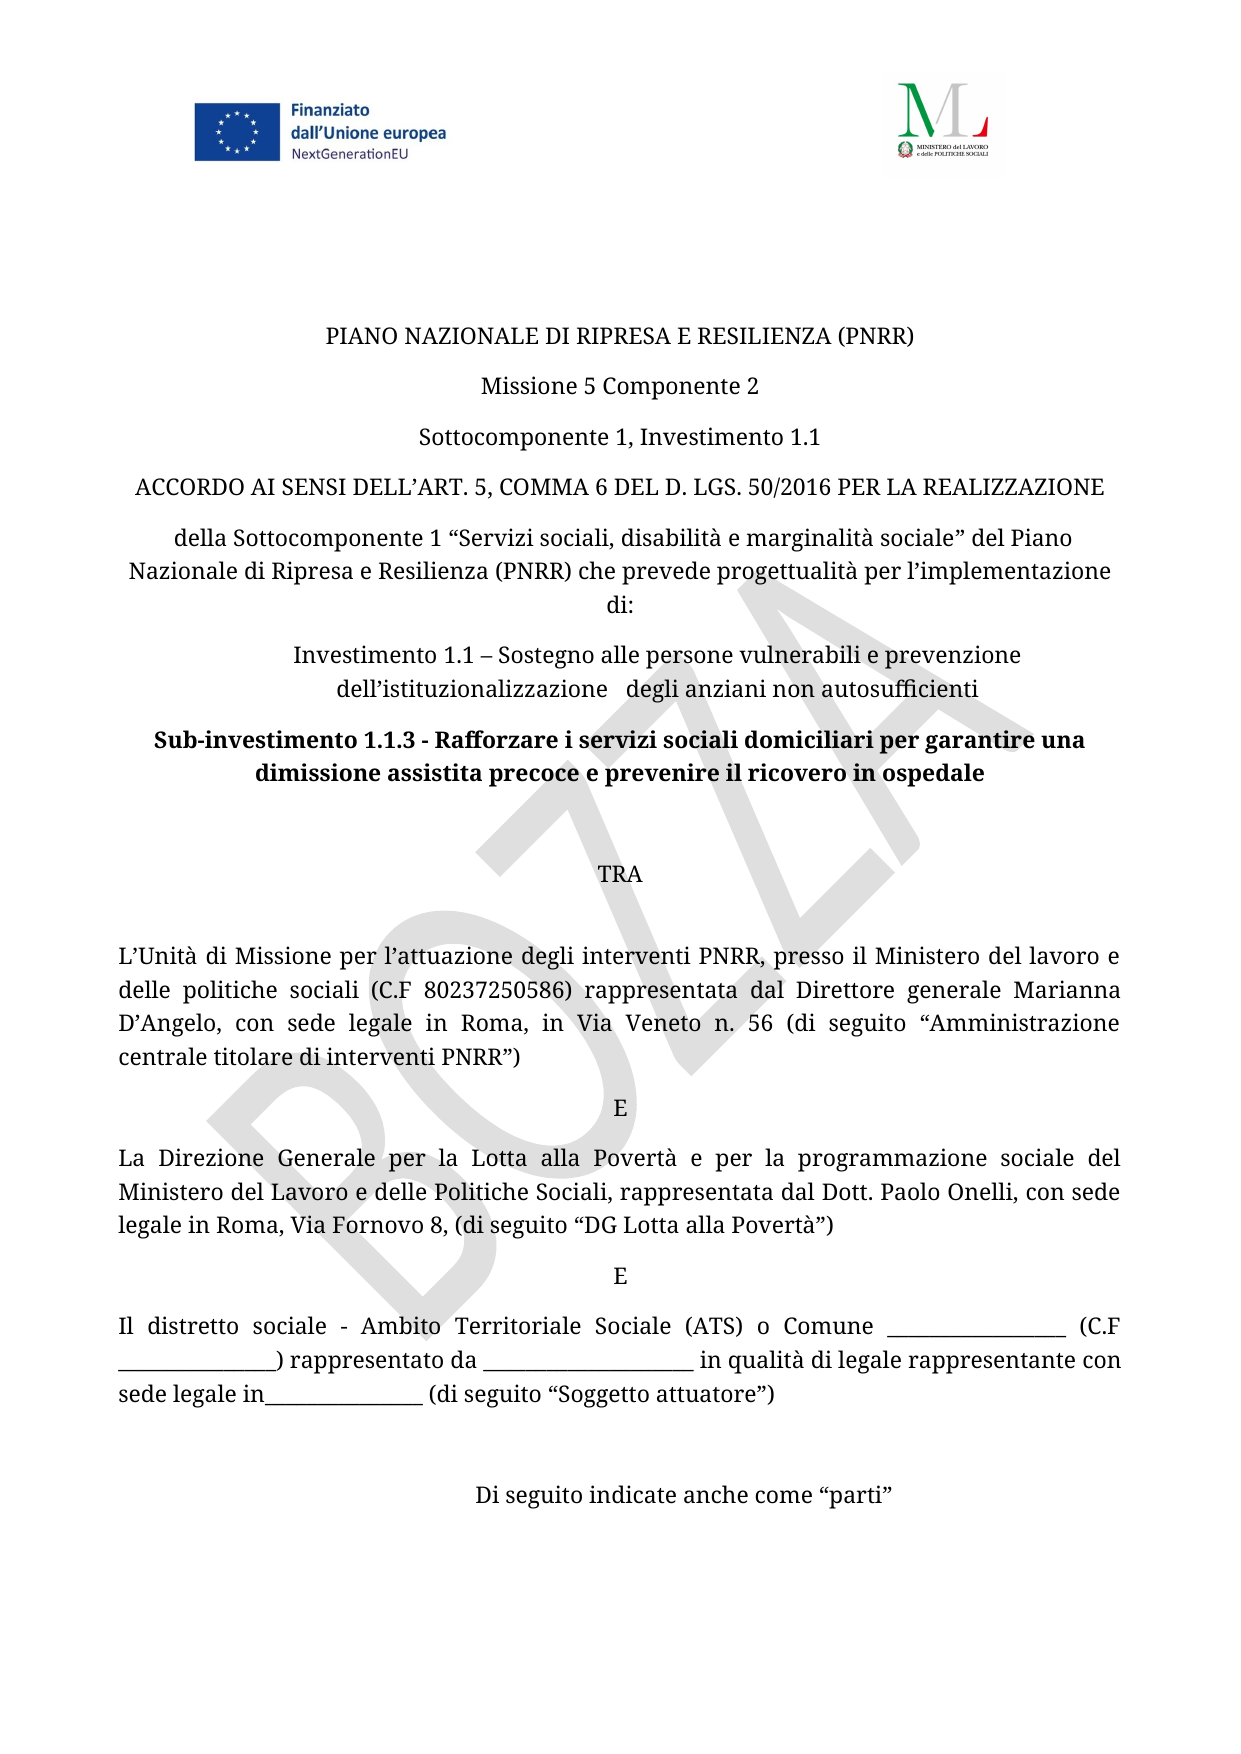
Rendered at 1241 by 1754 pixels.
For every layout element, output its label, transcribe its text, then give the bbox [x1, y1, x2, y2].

text PIANO NAZIONALE DI RIPRESA E RESILIENZA (PNRR) [118, 320, 1122, 351]
picture [881, 73, 1007, 178]
text E [118, 1260, 1122, 1291]
text della Sottocomponente 1 “Servizi sociali, disabilità e marginalità sociale” del Piano Nazionale di Ripresa e Resilienza (PNRR) che prevede progettualità per l’implementazione di: [118, 521, 1122, 620]
picture [193, 97, 453, 163]
text ACCORDO AI SENSI DELL’ART. 5, COMMA 6 DEL D. LGS. 50/2016 PER LA REALIZZAZIONE [118, 471, 1122, 502]
text La Direzione Generale per la Lotta alla Povertà e per la programmazione sociale del Ministero del Lavoro e delle Politiche Sociali, rappresentata dal Dott. Paolo Onelli, con sede legale in Roma, Via Fornovo 8, (di seguito “DG Lotta alla Povertà”) [118, 1142, 1122, 1241]
text Sottocomponente 1, Investimento 1.1 [118, 421, 1122, 452]
text Missione 5 Componente 2 [118, 370, 1122, 401]
text Il distretto sociale - Ambito Territoriale Sociale (ATS) o Comune _________________ (C.F _______________) rappresentato da ____________________ in qualità di legale rappresentante con sede legale in_______________ (di seguito “Soggetto attuatore”) [118, 1310, 1122, 1409]
text Sub-investimento 1.1.3 - Rafforzare i servizi sociali domiciliari per garantire una dimissione assistita precoce e prevenire il ricovero in ospedale [118, 723, 1122, 788]
text Di seguito indicate anche come “parti” [118, 1478, 1122, 1510]
text L’Unità di Missione per l’attuazione degli interventi PNRR, presso il Ministero del lavoro e delle politiche sociali (C.F 80237250586) rappresentata dal Direttore generale Marianna D’Angelo, con sede legale in Roma, in Via Veneto n. 56 (di seguito “Amministrazione centrale titolare di interventi PNRR”) [118, 940, 1122, 1072]
text E [118, 1091, 1122, 1123]
text TRA [118, 858, 1122, 889]
list Investimento 1.1 – Sostegno alle persone vulnerabili e prevenzione dell’istituzionalizzazione degli anziani non autosufficienti [193, 639, 1122, 704]
